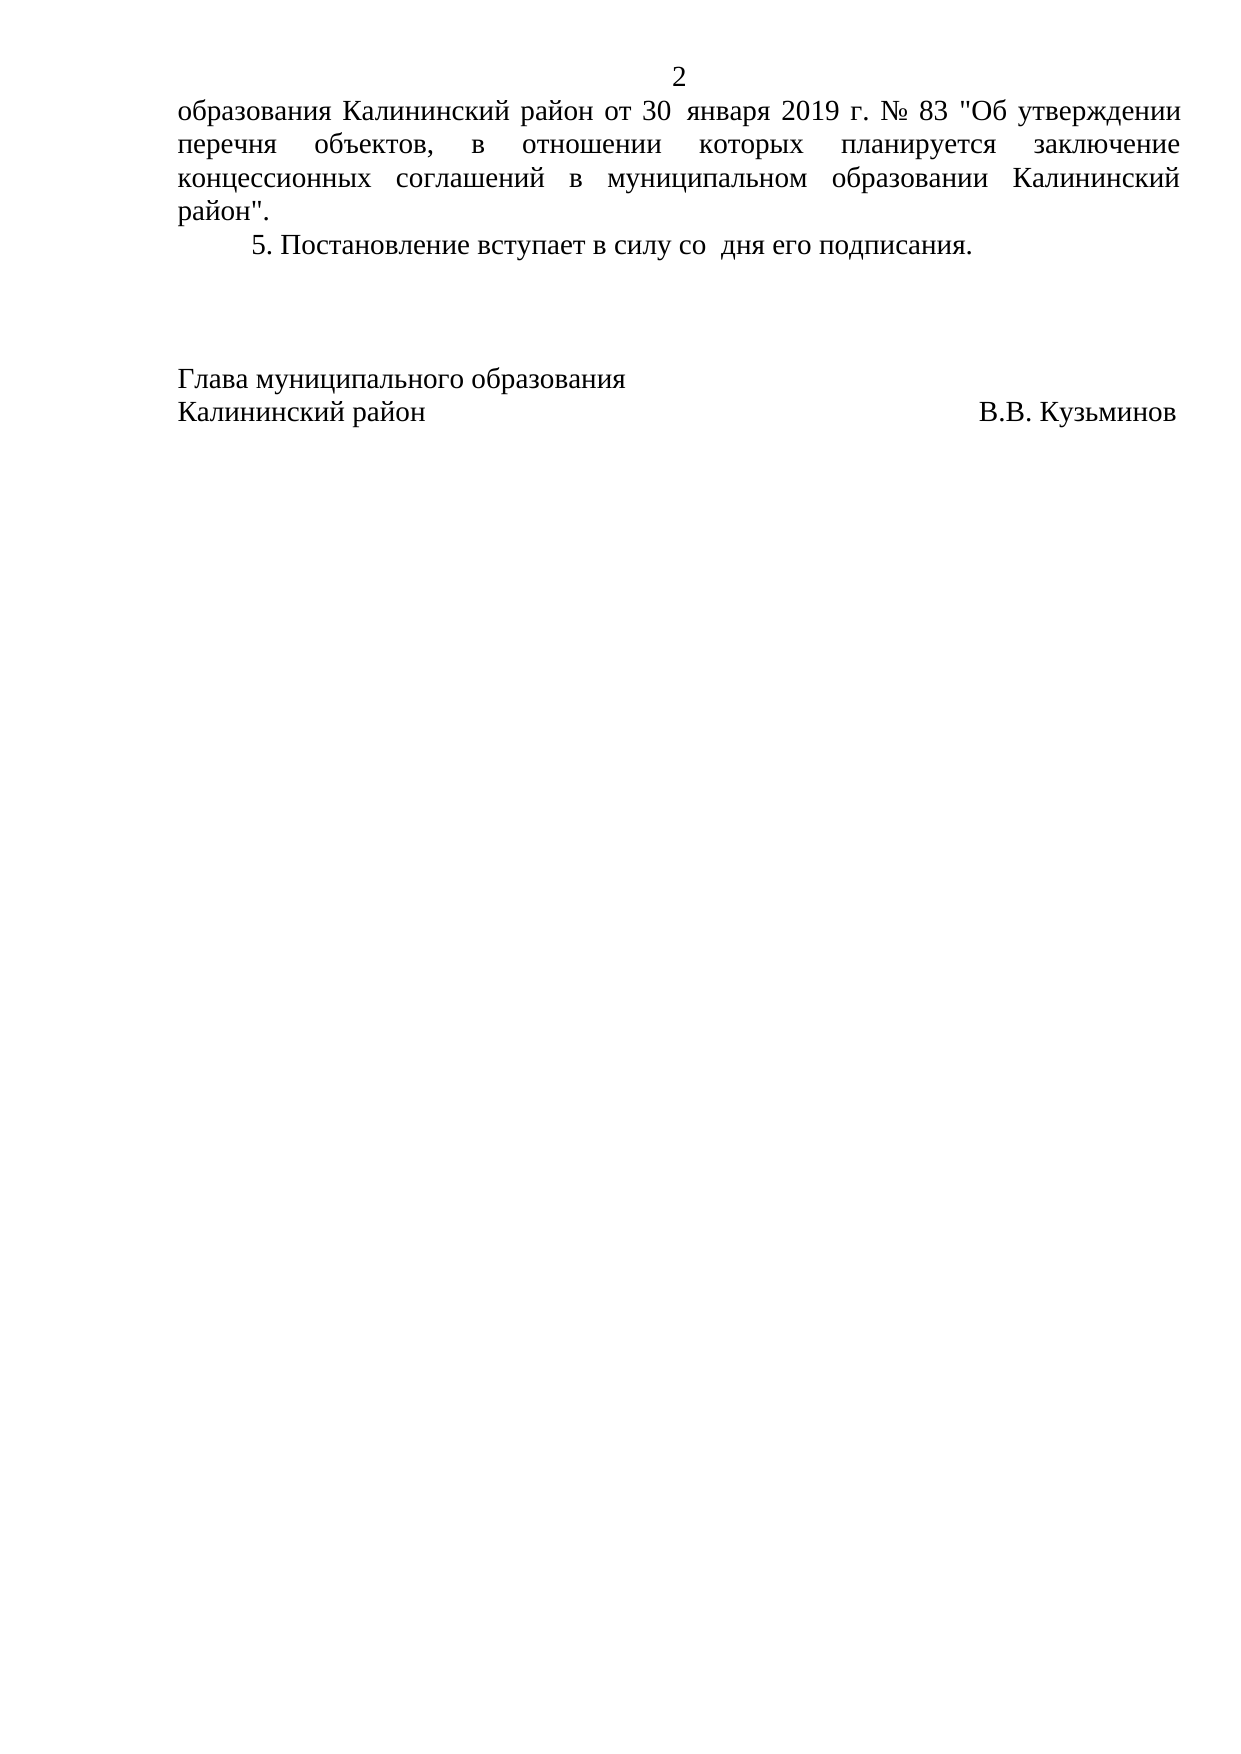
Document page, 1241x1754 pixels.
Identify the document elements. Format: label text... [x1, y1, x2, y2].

text Калининский район В.В. Кузьминов [177, 394, 1181, 428]
text Глава муниципального образования [177, 361, 1181, 394]
text 5. Постановление вступает в силу со дня его подписания. [177, 227, 1181, 260]
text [177, 93, 1181, 227]
